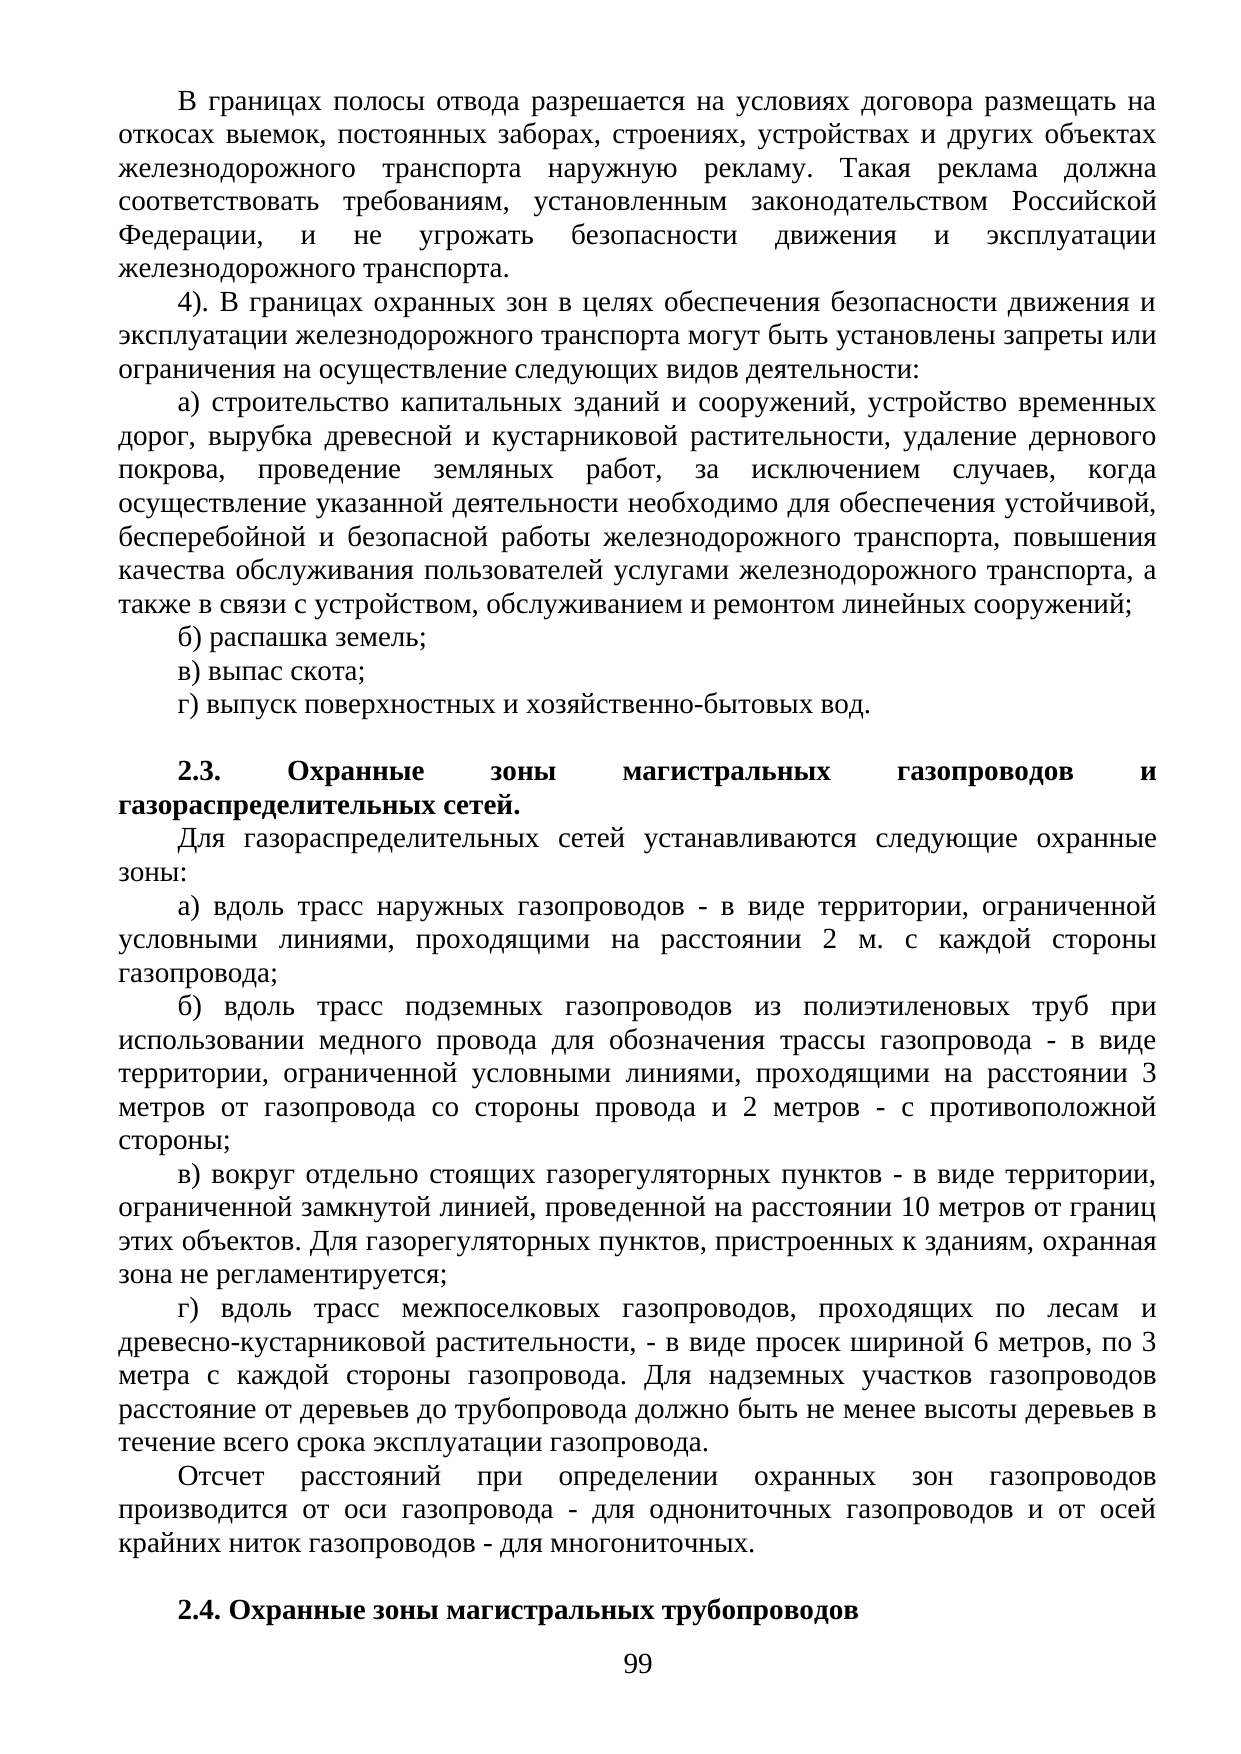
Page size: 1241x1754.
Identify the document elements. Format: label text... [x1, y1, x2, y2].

text б) вдоль трасс подземных газопроводов из полиэтиленовых труб при использовании медного провода для обозначения трассы газопровода - в виде территории, ограниченной условными линиями, проходящими на расстоянии 3 метров от газопровода со стороны провода и 2 метров - с противоположной стороны; [118, 988, 1157, 1156]
text 2.3. Охранные зоны магистральных газопроводов и газораспределительных сетей. [118, 753, 1157, 821]
text в) выпас скота; [118, 653, 1157, 686]
text в) вокруг отдельно стоящих газорегуляторных пунктов - в виде территории, ограниченной замкнутой линией, проведенной на расстоянии 10 метров от границ этих объектов. Для газорегуляторных пунктов, пристроенных к зданиям, охранная зона не регламентируется; [118, 1156, 1157, 1290]
text а) вдоль трасс наружных газопроводов - в виде территории, ограниченной условными линиями, проходящими на расстоянии 2 м. с каждой стороны газопровода; [118, 888, 1157, 988]
text 2.4. Охранные зоны магистральных трубопроводов [118, 1592, 1157, 1626]
text В границах полосы отвода разрешается на условиях договора размещать на откосах выемок, постоянных заборах, строениях, устройствах и других объектах железнодорожного транспорта наружную рекламу. Такая реклама должна соответствовать требованиям, установленным законодательством Российской Федерации, и не угрожать безопасности движения и эксплуатации железнодорожного транспорта. [118, 83, 1157, 284]
text а) строительство капитальных зданий и сооружений, устройство временных дорог, вырубка древесной и кустарниковой растительности, удаление дернового покрова, проведение земляных работ, за исключением случаев, когда осуществление указанной деятельности необходимо для обеспечения устойчивой, бесперебойной и безопасной работы железнодорожного транспорта, повышения качества обслуживания пользователей услугами железнодорожного транспорта, а также в связи с устройством, обслуживанием и ремонтом линейных сооружений; [118, 384, 1157, 619]
text 4). В границах охранных зон в целях обеспечения безопасности движения и эксплуатации железнодорожного транспорта могут быть установлены запреты или ограничения на осуществление следующих видов деятельности: [118, 284, 1157, 384]
text Для газораспределительных сетей устанавливаются следующие охранные зоны: [118, 821, 1157, 888]
text г) вдоль трасс межпоселковых газопроводов, проходящих по лесам и древесно-кустарниковой растительности, - в виде просек шириной 6 метров, по 3 метра с каждой стороны газопровода. Для надземных участков газопроводов расстояние от деревьев до трубопровода должно быть не менее высоты деревьев в течение всего срока эксплуатации газопровода. [118, 1290, 1157, 1458]
text г) выпуск поверхностных и хозяйственно-бытовых вод. [118, 686, 1157, 720]
text б) распашка земель; [118, 619, 1157, 653]
text Отсчет расстояний при определении охранных зон газопроводов производится от оси газопровода - для однониточных газопроводов и от осей крайних ниток газопроводов - для многониточных. [118, 1458, 1157, 1558]
